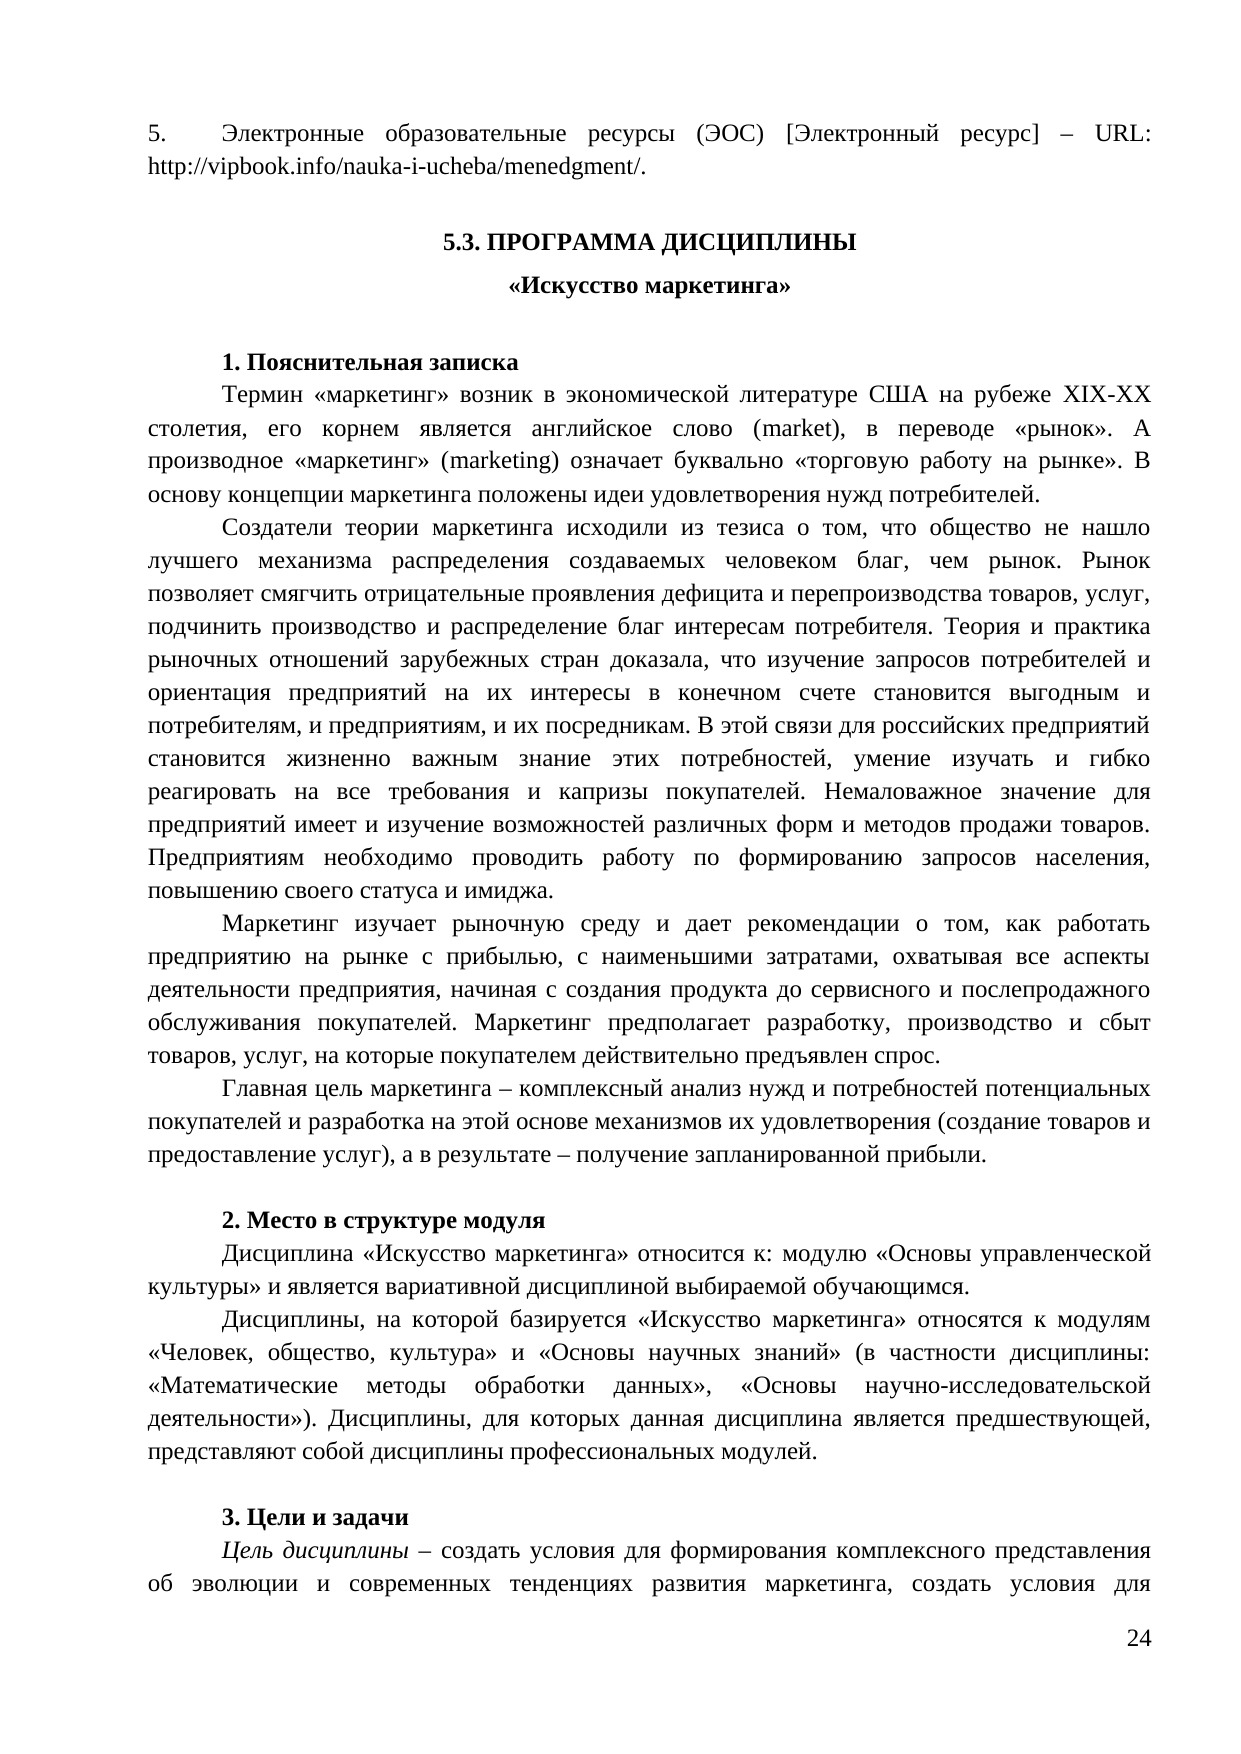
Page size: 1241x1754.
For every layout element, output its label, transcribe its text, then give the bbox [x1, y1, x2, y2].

text 1. Пояснительная записка [148, 347, 1152, 375]
text 5.3. ПРОГРАММА ДИСЦИПЛИНЫ [148, 227, 1152, 256]
text Термин «маркетинг» возник в экономической литературе США на рубеже XIX-XX столетия, его корнем является английское слово (market), в переводе «рынок». А производное «маркетинг» (marketing) означает буквально «торговую работу на рынке». В основу концепции маркетинга положены идеи удовлетворения нужд потребителей. [148, 379, 1152, 507]
text 3. Цели и задачи [148, 1502, 1152, 1531]
text Маркетинг изучает рыночную среду и дает рекомендации о том, как работать предприятию на рынке с прибылью, с наименьшими затратами, охватывая все аспекты деятельности предприятия, начиная с создания продукта до сервисного и послепродажного обслуживания покупателей. Маркетинг предполагает разработку, производство и сбыт товаров, услуг, на которые покупателем действительно предъявлен спрос. [148, 908, 1152, 1069]
text 2. Место в структуре модуля [148, 1205, 1152, 1234]
text Дисциплина «Искусство маркетинга» относится к: модулю «Основы управленческой культуры» и является вариативной дисциплиной выбираемой обучающимся. [148, 1238, 1152, 1300]
text Создатели теории маркетинга исходили из тезиса о том, что общество не нашло лучшего механизма распределения создаваемых человеком благ, чем рынок. Рынок позволяет смягчить отрицательные проявления дефицита и перепроизводства товаров, услуг, подчинить производство и распределение благ интересам потребителя. Теория и практика рыночных отношений зарубежных стран доказала, что изучение запросов потребителей и ориентация предприятий на их интересы в конечном счете становится выгодным и потребителям, и предприятиям, и их посредникам. В этой связи для российских предприятий становится жизненно важным знание этих потребностей, умение изучать и гибко реагировать на все требования и капризы покупателей. Немаловажное значение для предприятий имеет и изучение возможностей различных форм и методов продажи товаров. Предприятиям необходимо проводить работу по формированию запросов населения, повышению своего статуса и имиджа. [148, 512, 1152, 904]
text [148, 1535, 1152, 1597]
text Главная цель маркетинга – комплексный анализ нужд и потребностей потенциальных покупателей и разработка на этой основе механизмов их удовлетворения (создание товаров и предоставление услуг), а в результате – получение запланированной прибыли. [148, 1073, 1152, 1168]
text «Искусство маркетинга» [148, 270, 1152, 299]
text Дисциплины, на которой базируется «Искусство маркетинга» относятся к модулям «Человек, общество, культура» и «Основы научных знаний» (в частности дисциплины: «Математические методы обработки данных», «Основы научно-исследовательской деятельности»). Дисциплины, для которых данная дисциплина является предшествующей, представляют собой дисциплины профессиональных модулей. [148, 1304, 1152, 1465]
list Электронные образовательные ресурсы (ЭОС) [Электронный ресурс] – URL: http://vipbook.info/nauka-i-ucheba/menedgment/. [148, 118, 1152, 180]
